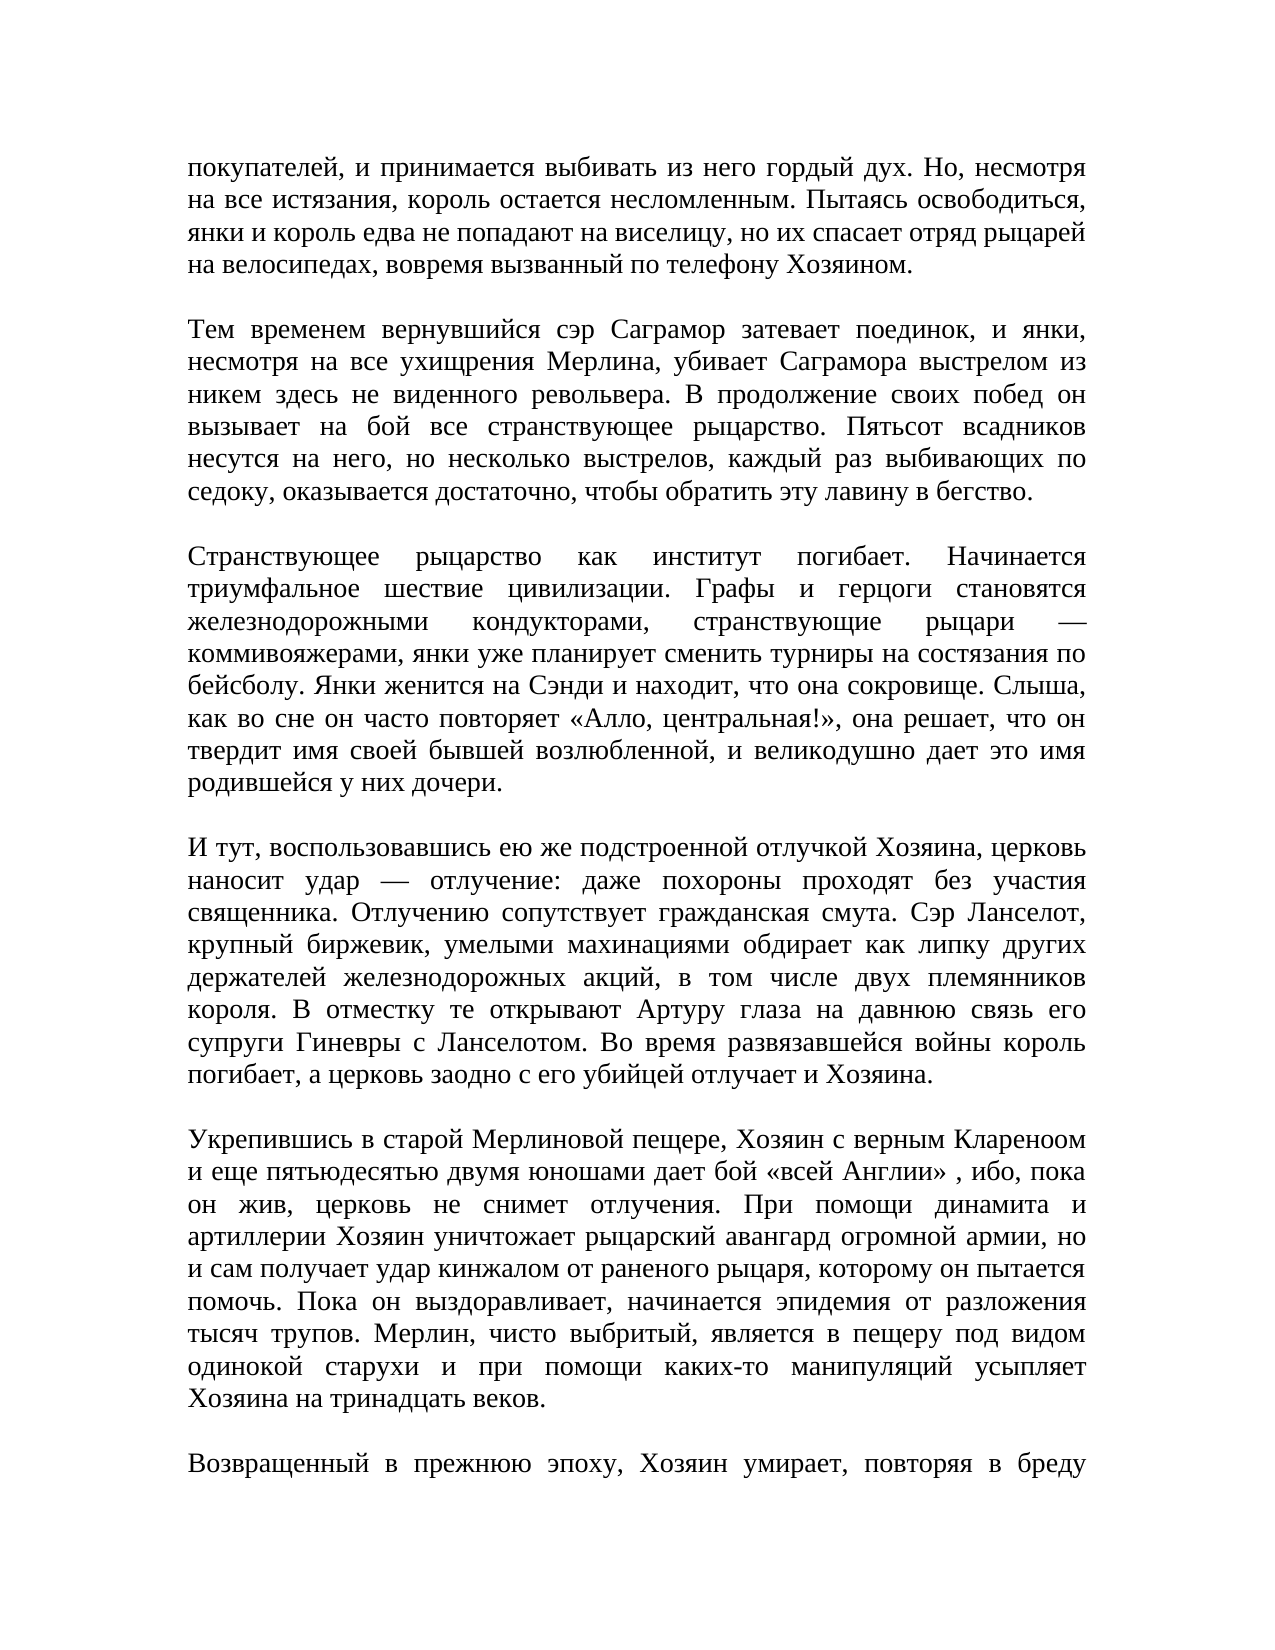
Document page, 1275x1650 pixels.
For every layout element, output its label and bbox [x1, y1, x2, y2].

text [187, 150, 1087, 1478]
